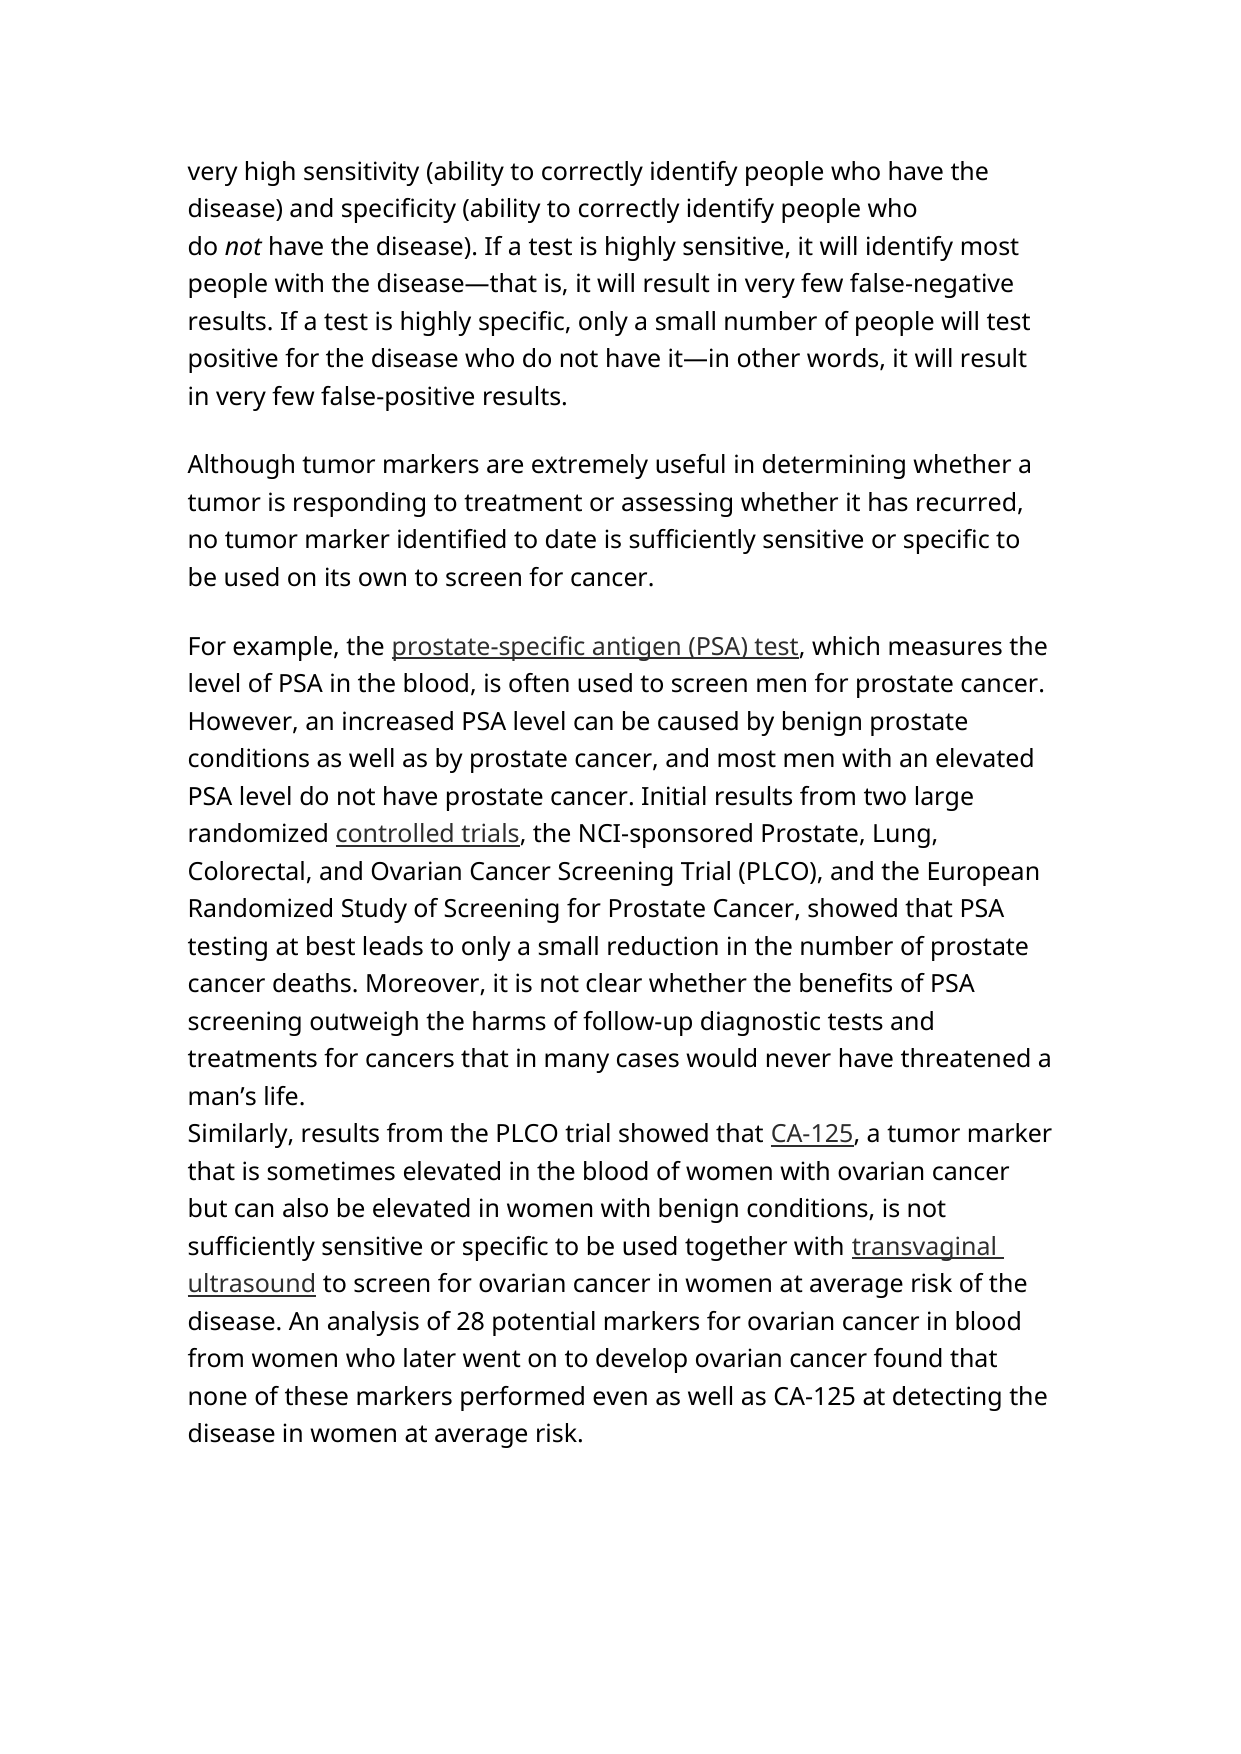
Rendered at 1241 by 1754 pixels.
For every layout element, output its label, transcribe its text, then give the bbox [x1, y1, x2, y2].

text Although tumor markers are extremely useful in determining whether a tumor is responding to treatment or assessing whether it has recurred, no tumor marker identified to date is sufficiently sensitive or specific to be used on its own to screen for cancer. [187, 444, 1053, 594]
text Similarly, results from the PLCO trial showed that CA-125, a tumor marker that is sometimes elevated in the blood of women with ovarian cancer but can also be elevated in women with benign conditions, is not sufficiently sensitive or specific to be used together with transvaginal ultrasound to screen for ovarian cancer in women at average risk of the disease. An analysis of 28 potential markers for ovarian cancer in blood from women who later went on to develop ovarian cancer found that none of these markers performed even as well as CA-125 at detecting the disease in women at average risk. [187, 1112, 1053, 1450]
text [187, 150, 1053, 412]
text For example, the prostate-specific antigen (PSA) test, which measures the level of PSA in the blood, is often used to screen men for prostate cancer. However, an increased PSA level can be caused by benign prostate conditions as well as by prostate cancer, and most men with an elevated PSA level do not have prostate cancer. Initial results from two large randomized controlled trials, the NCI-sponsored Prostate, Lung, Colorectal, and Ovarian Cancer Screening Trial (PLCO), and the European Randomized Study of Screening for Prostate Cancer, showed that PSA testing at best leads to only a small reduction in the number of prostate cancer deaths. Moreover, it is not clear whether the benefits of PSA screening outweigh the harms of follow-up diagnostic tests and treatments for cancers that in many cases would never have threatened a man’s life. [187, 625, 1053, 1112]
